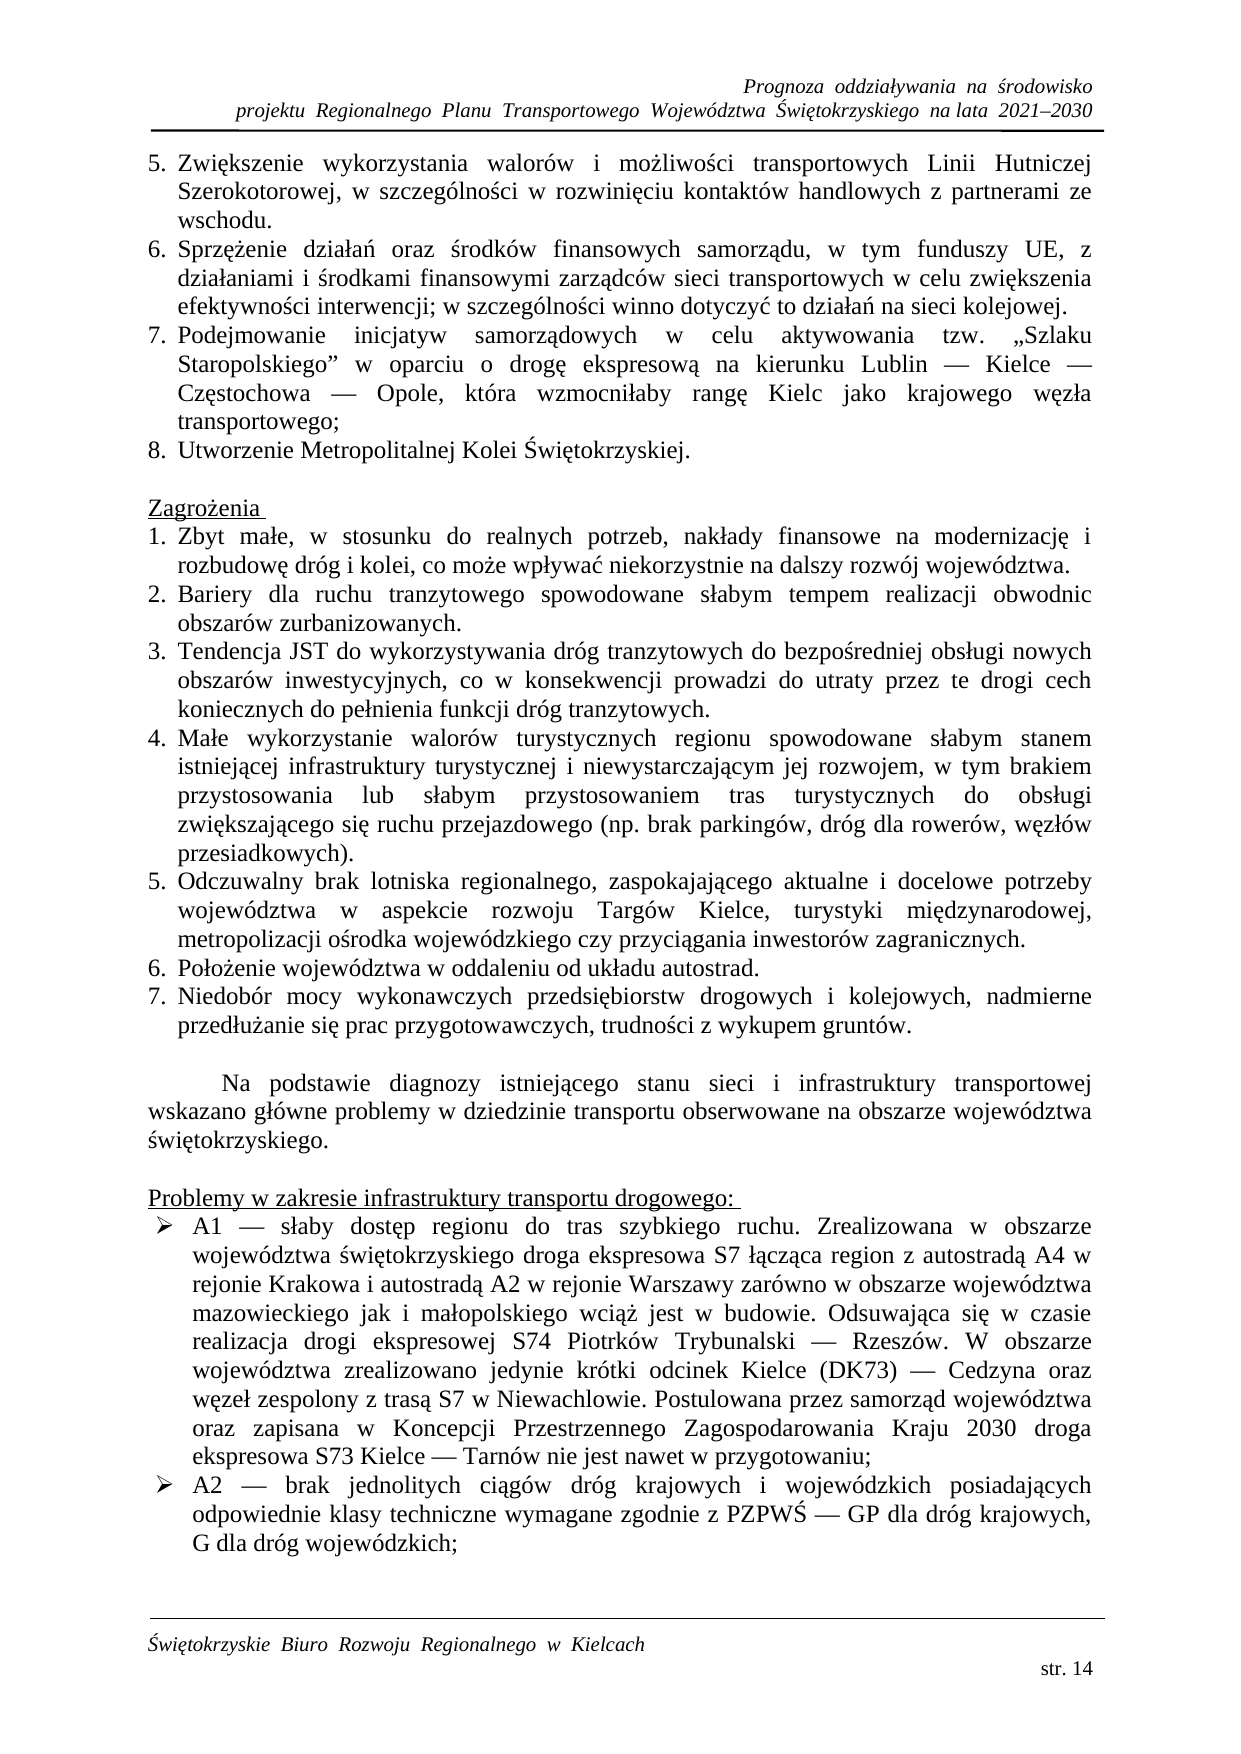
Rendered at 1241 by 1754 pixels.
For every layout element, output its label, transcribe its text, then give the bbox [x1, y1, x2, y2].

list Zwiększenie wykorzystania walorów i możliwości transportowych Linii Hutniczej Szerokotorowej, w szczególności w rozwinięciu kontaktów handlowych z partnerami ze wschodu. [148, 148, 1093, 234]
list A1 — słaby dostęp regionu do tras szybkiego ruchu. Zrealizowana w obszarze województwa świętokrzyskiego droga ekspresowa S7 łącząca region z autostradą A4 w rejonie Krakowa i autostradą A2 w rejonie Warszawy zarówno w obszarze województwa mazowieckiego jak i małopolskiego wciąż jest w budowie. Odsuwająca się w czasie realizacja drogi ekspresowej S74 Piotrków Trybunalski — Rzeszów. W obszarze województwa zrealizowano jedynie krótki odcinek Kielce (DK73) — Cedzyna oraz węzeł zespolony z trasą S7 w Niewachlowie. Postulowana przez samorząd województwa oraz zapisana w Koncepcji Przestrzennego Zagospodarowania Kraju 2030 droga ekspresowa S73 Kielce — Tarnów nie jest nawet w przygotowaniu; [154, 1211, 1093, 1470]
list Utworzenie Metropolitalnej Kolei Świętokrzyskiej. [148, 435, 1093, 464]
list Odczuwalny brak lotniska regionalnego, zaspokajającego aktualne i docelowe potrzeby województwa w aspekcie rozwoju Targów Kielce, turystyki międzynarodowej, metropolizacji ośrodka wojewódzkiego czy przyciągania inwestorów zagranicznych. [148, 866, 1093, 953]
list Tendencja JST do wykorzystywania dróg tranzytowych do bezpośredniej obsługi nowych obszarów inwestycyjnych, co w konsekwencji prowadzi do utraty przez te drogi cech koniecznych do pełnienia funkcji dróg tranzytowych. [148, 636, 1093, 723]
list Zbyt małe, w stosunku do realnych potrzeb, nakłady finansowe na modernizację i rozbudowę dróg i kolei, co może wpływać niekorzystnie na dalszy rozwój województwa. [148, 521, 1093, 579]
text Na podstawie diagnozy istniejącego stanu sieci i infrastruktury transportowej wskazano główne problemy w dziedzinie transportu obserwowane na obszarze województwa świętokrzyskiego. [148, 1068, 1093, 1154]
list Bariery dla ruchu tranzytowego spowodowane słabym tempem realizacji obwodnic obszarów zurbanizowanych. [148, 579, 1093, 636]
list Sprzężenie działań oraz środków finansowych samorządu, w tym funduszy UE, z działaniami i środkami finansowymi zarządców sieci transportowych w celu zwiększenia efektywności interwencji; w szczególności winno dotyczyć to działań na sieci kolejowej. [148, 234, 1093, 320]
list Niedobór mocy wykonawczych przedsiębiorstw drogowych i kolejowych, nadmierne przedłużanie się prac przygotowawczych, trudności z wykupem gruntów. [148, 981, 1093, 1039]
text Problemy w zakresie infrastruktury transportu drogowego: [148, 1183, 1093, 1211]
list Położenie województwa w oddaleniu od układu autostrad. [148, 953, 1093, 981]
text Zagrożenia [148, 493, 1093, 521]
list A2 — brak jednolitych ciągów dróg krajowych i wojewódzkich posiadających odpowiednie klasy techniczne wymagane zgodnie z PZPWŚ — GP dla dróg krajowych, G dla dróg wojewódzkich; [154, 1470, 1093, 1556]
list Małe wykorzystanie walorów turystycznych regionu spowodowane słabym stanem istniejącej infrastruktury turystycznej i niewystarczającym jej rozwojem, w tym brakiem przystosowania lub słabym przystosowaniem tras turystycznych do obsługi zwiększającego się ruchu przejazdowego (np. brak parkingów, dróg dla rowerów, węzłów przesiadkowych). [148, 723, 1093, 866]
list Podejmowanie inicjatyw samorządowych w celu aktywowania tzw. „Szlaku Staropolskiego” w oparciu o drogę ekspresową na kierunku Lublin — Kielce — Częstochowa — Opole, która wzmocniłaby rangę Kielc jako krajowego węzła transportowego; [148, 320, 1093, 435]
